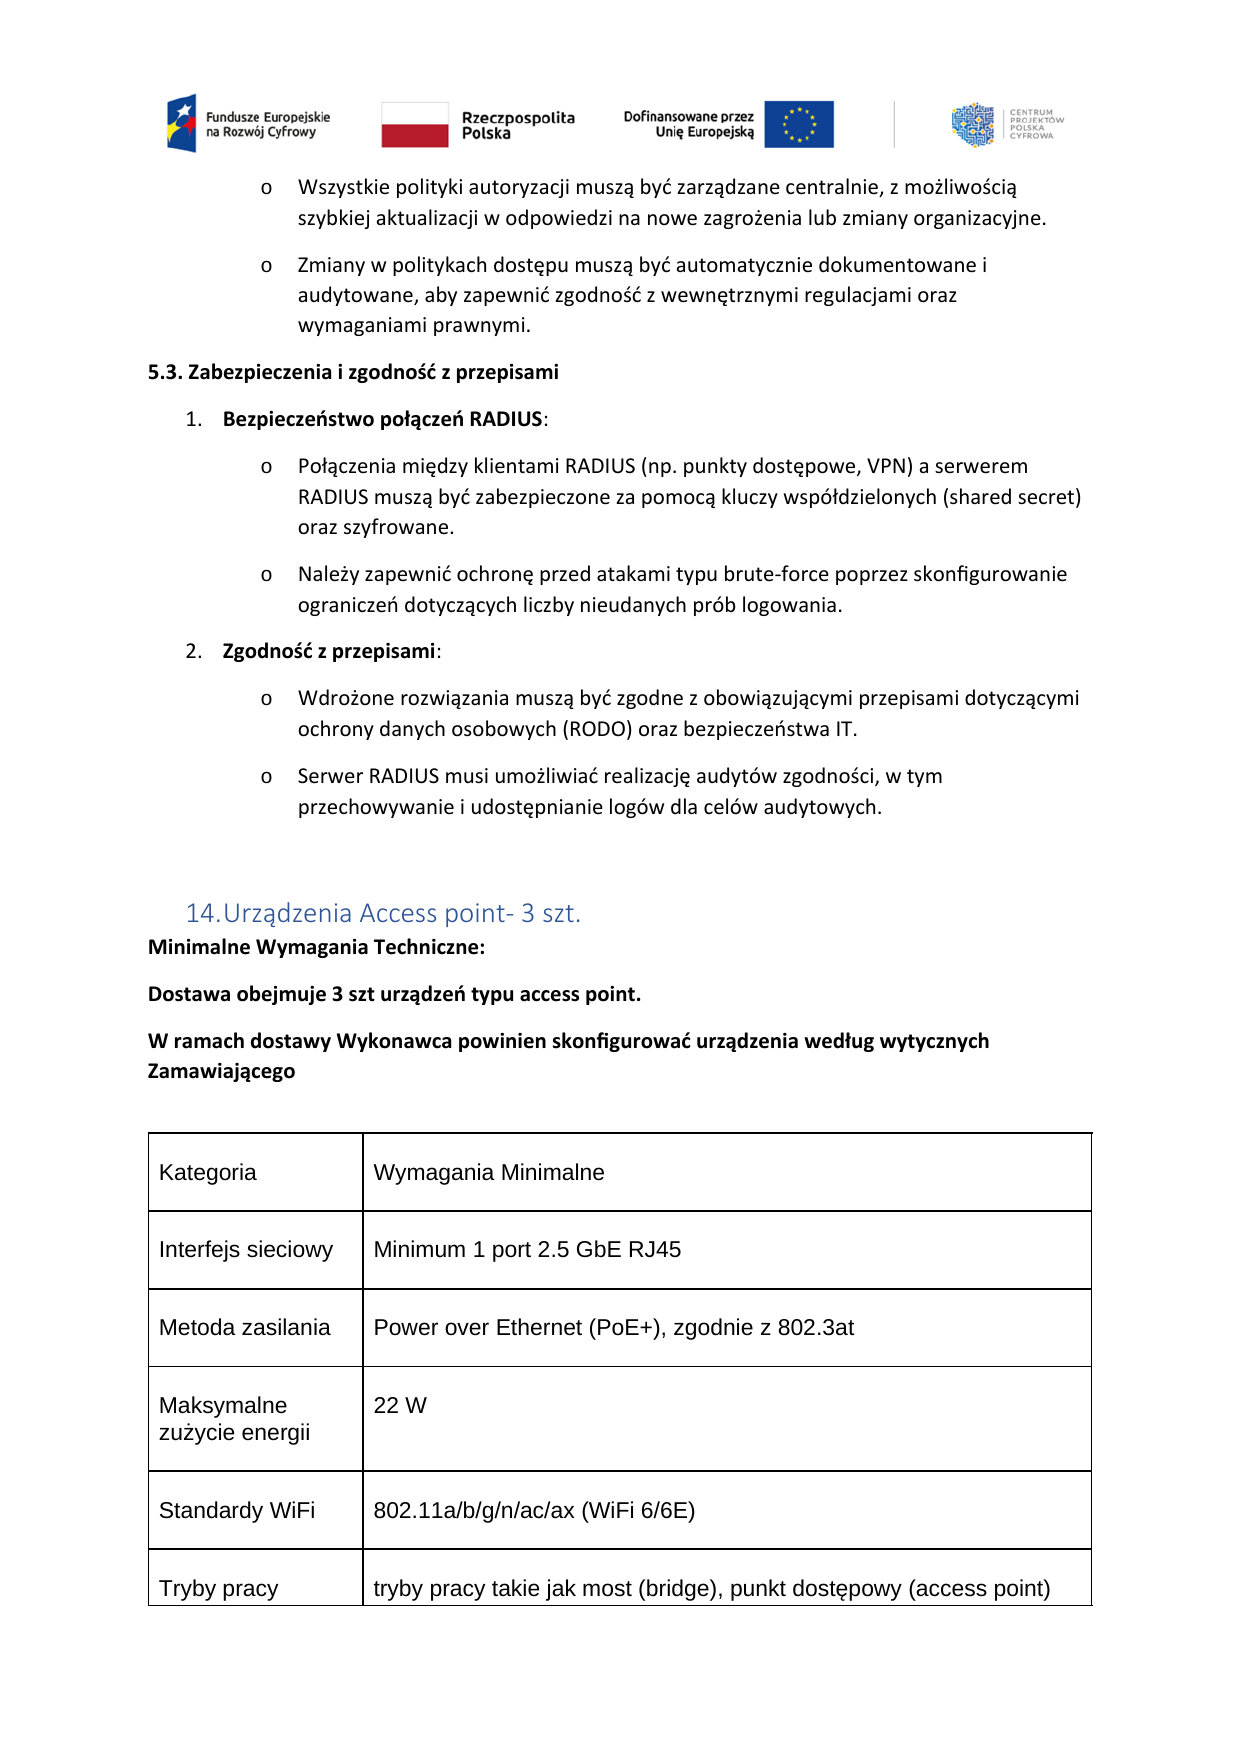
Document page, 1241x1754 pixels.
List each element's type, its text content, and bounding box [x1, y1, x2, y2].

table_cell tryby pracy takie jak most (bridge), punkt dostępowy (access point) [364, 1550, 1091, 1605]
list Wszystkie polityki autoryzacji muszą być zarządzane centralnie, z możliwością szybkiej aktualizacji w odpowiedzi na nowe zagrożenia lub zmiany organizacyjne. [260, 172, 1093, 231]
table_cell Interfejs sieciowy [149, 1212, 362, 1288]
subtitle Urządzenia Access point- 3 szt. [185, 894, 1093, 929]
list Serwer RADIUS musi umożliwiać realizację audytów zgodności, w tym przechowywanie i udostępnianie logów dla celów audytowych. [260, 761, 1093, 820]
table_cell Metoda zasilania [149, 1290, 362, 1366]
list Zmiany w politykach dostępu muszą być automatycznie dokumentowane i audytowane, aby zapewnić zgodność z wewnętrznymi regulacjami oraz wymaganiami prawnymi. [260, 250, 1093, 339]
table_cell 22 W [364, 1367, 1091, 1470]
table_cell Standardy WiFi [149, 1472, 362, 1548]
table_cell Maksymalne zużycie energii [149, 1367, 362, 1470]
list Bezpieczeństwo połączeń RADIUS: [185, 404, 1093, 432]
table_header Kategoria [149, 1134, 362, 1210]
table_cell Tryby pracy [149, 1550, 362, 1605]
table_cell 802.11a/b/g/n/ac/ax (WiFi 6/6E) [364, 1472, 1091, 1548]
table_cell Power over Ethernet (PoE+), zgodnie z 802.3at [364, 1290, 1091, 1366]
list Zgodność z przepisami: [185, 637, 1093, 665]
table_header Wymagania Minimalne [364, 1134, 1091, 1210]
list Należy zapewnić ochronę przed atakami typu brute-force poprzez skonfigurowanie ograniczeń dotyczących liczby nieudanych prób logowania. [260, 559, 1093, 618]
text 5.3. Zabezpieczenia i zgodność z przepisami [148, 357, 1093, 386]
text Minimalne Wymagania Techniczne: [148, 932, 1093, 960]
picture [147, 73, 1093, 172]
text W ramach dostawy Wykonawca powinien skonfigurować urządzenia według wytycznych Zamawiającego [148, 1026, 1093, 1084]
list Wdrożone rozwiązania muszą być zgodne z obowiązującymi przepisami dotyczącymi ochrony danych osobowych (RODO) oraz bezpieczeństwa IT. [260, 683, 1093, 742]
table_cell Minimum 1 port 2.5 GbE RJ45 [364, 1212, 1091, 1288]
list Połączenia między klientami RADIUS (np. punkty dostępowe, VPN) a serwerem RADIUS muszą być zabezpieczone za pomocą kluczy współdzielonych (shared secret) oraz szyfrowane. [260, 451, 1093, 540]
text Dostawa obejmuje 3 szt urządzeń typu access point. [148, 979, 1093, 1007]
